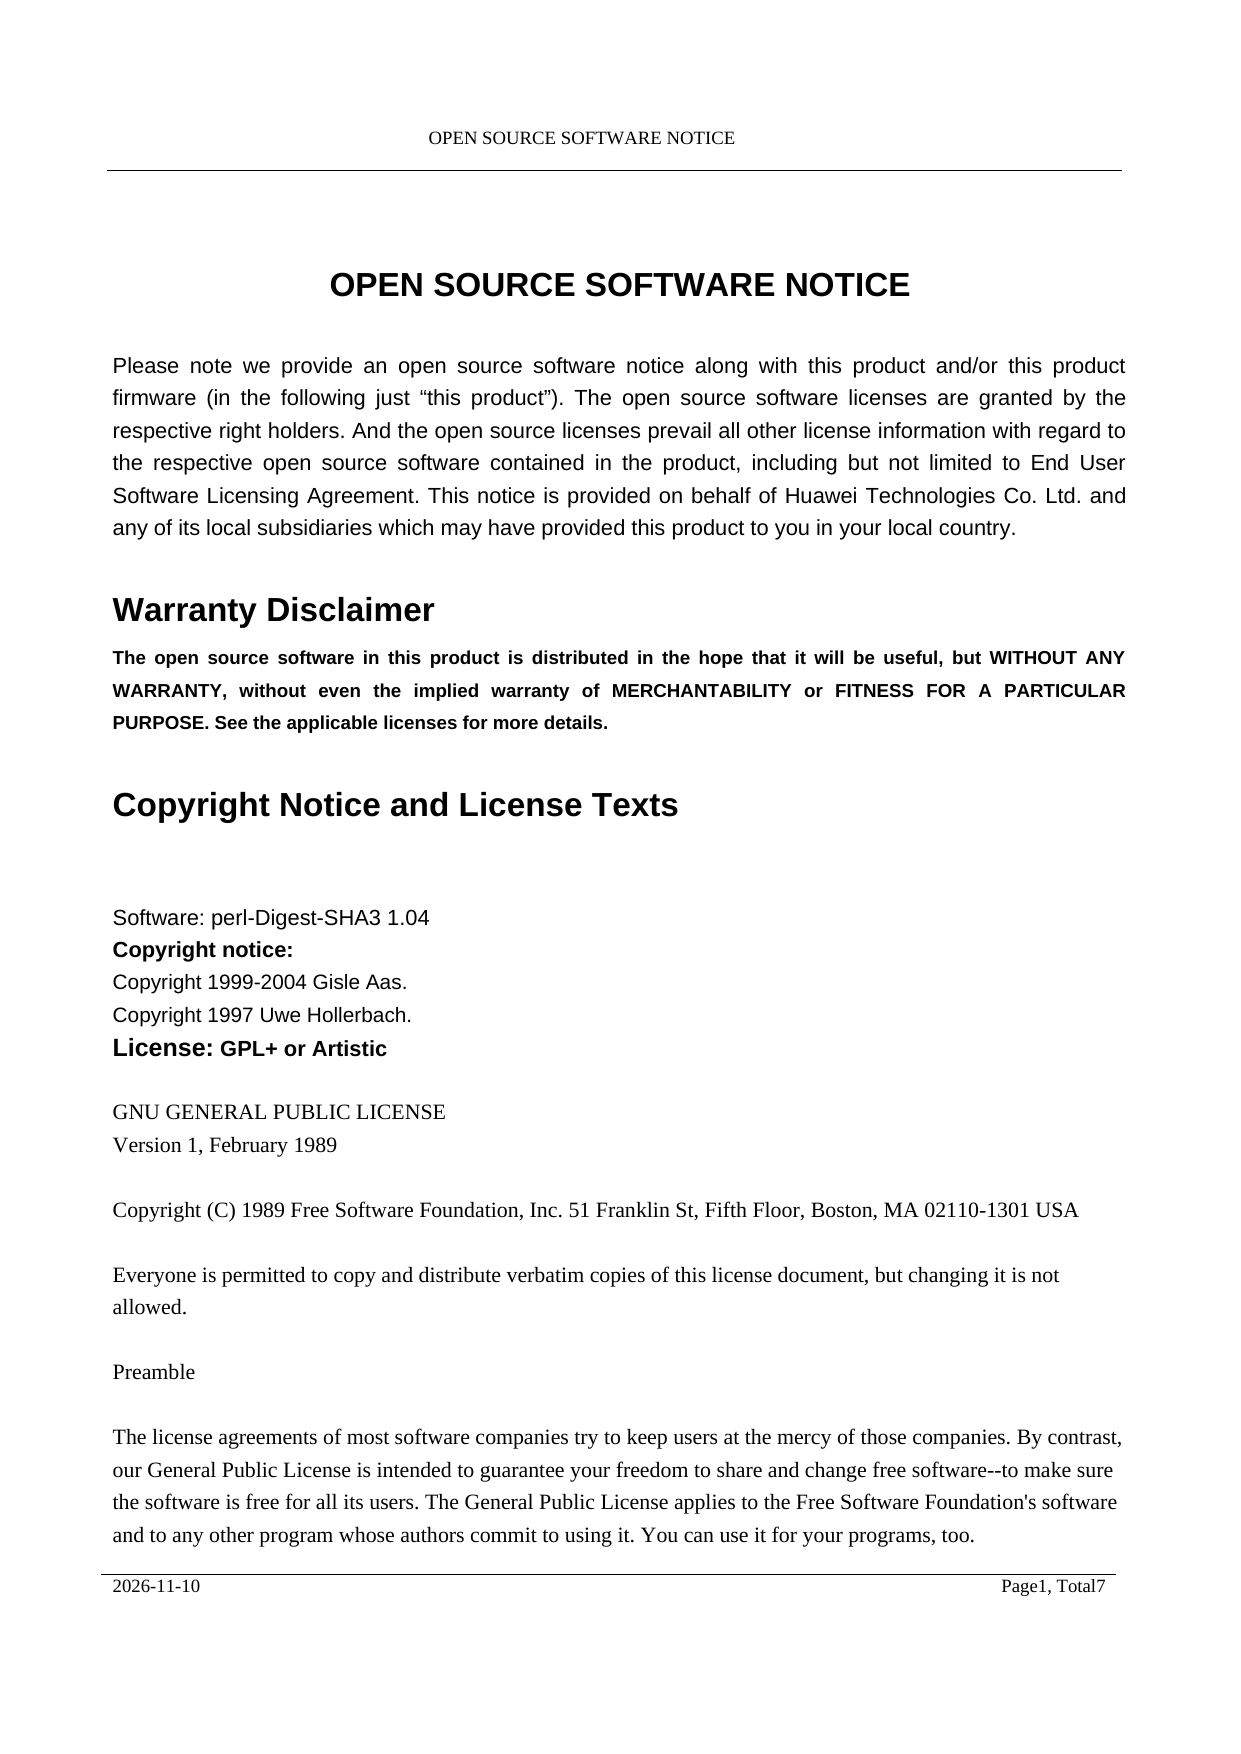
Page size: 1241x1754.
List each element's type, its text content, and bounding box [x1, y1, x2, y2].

text Warranty Disclaimer [112, 576, 1128, 641]
text Copyright 1997 Uwe Hollerbach. [112, 998, 1128, 1031]
text Copyright Notice and License Texts [112, 771, 1128, 836]
text The open source software in this product is distributed in the hope that it will be useful, but WITHOUT ANY WARRANTY, without even the implied warranty of MERCHANTABILITY or FITNESS FOR A PARTICULAR PURPOSE. See the applicable licenses for more details. [112, 641, 1128, 739]
text Copyright notice: [112, 933, 1128, 966]
text Software: perl-Digest-SHA3 1.04 [112, 901, 1128, 933]
text Copyright 1999-2004 Gisle Aas. [112, 966, 1128, 998]
text OPEN SOURCE SOFTWARE NOTICE [112, 251, 1128, 316]
text Please note we provide an open source software notice along with this product and/or this product firmware (in the following just “this product”). The open source software licenses are granted by the respective right holders. And the open source licenses prevail all other license information with regard to the respective open source software contained in the product, including but not limited to End User Software Licensing Agreement. This notice is provided on behalf of Huawei Technologies Co. Ltd. and any of its local subsidiaries which may have provided this product to you in your local country. [112, 349, 1128, 544]
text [112, 1031, 1128, 1551]
